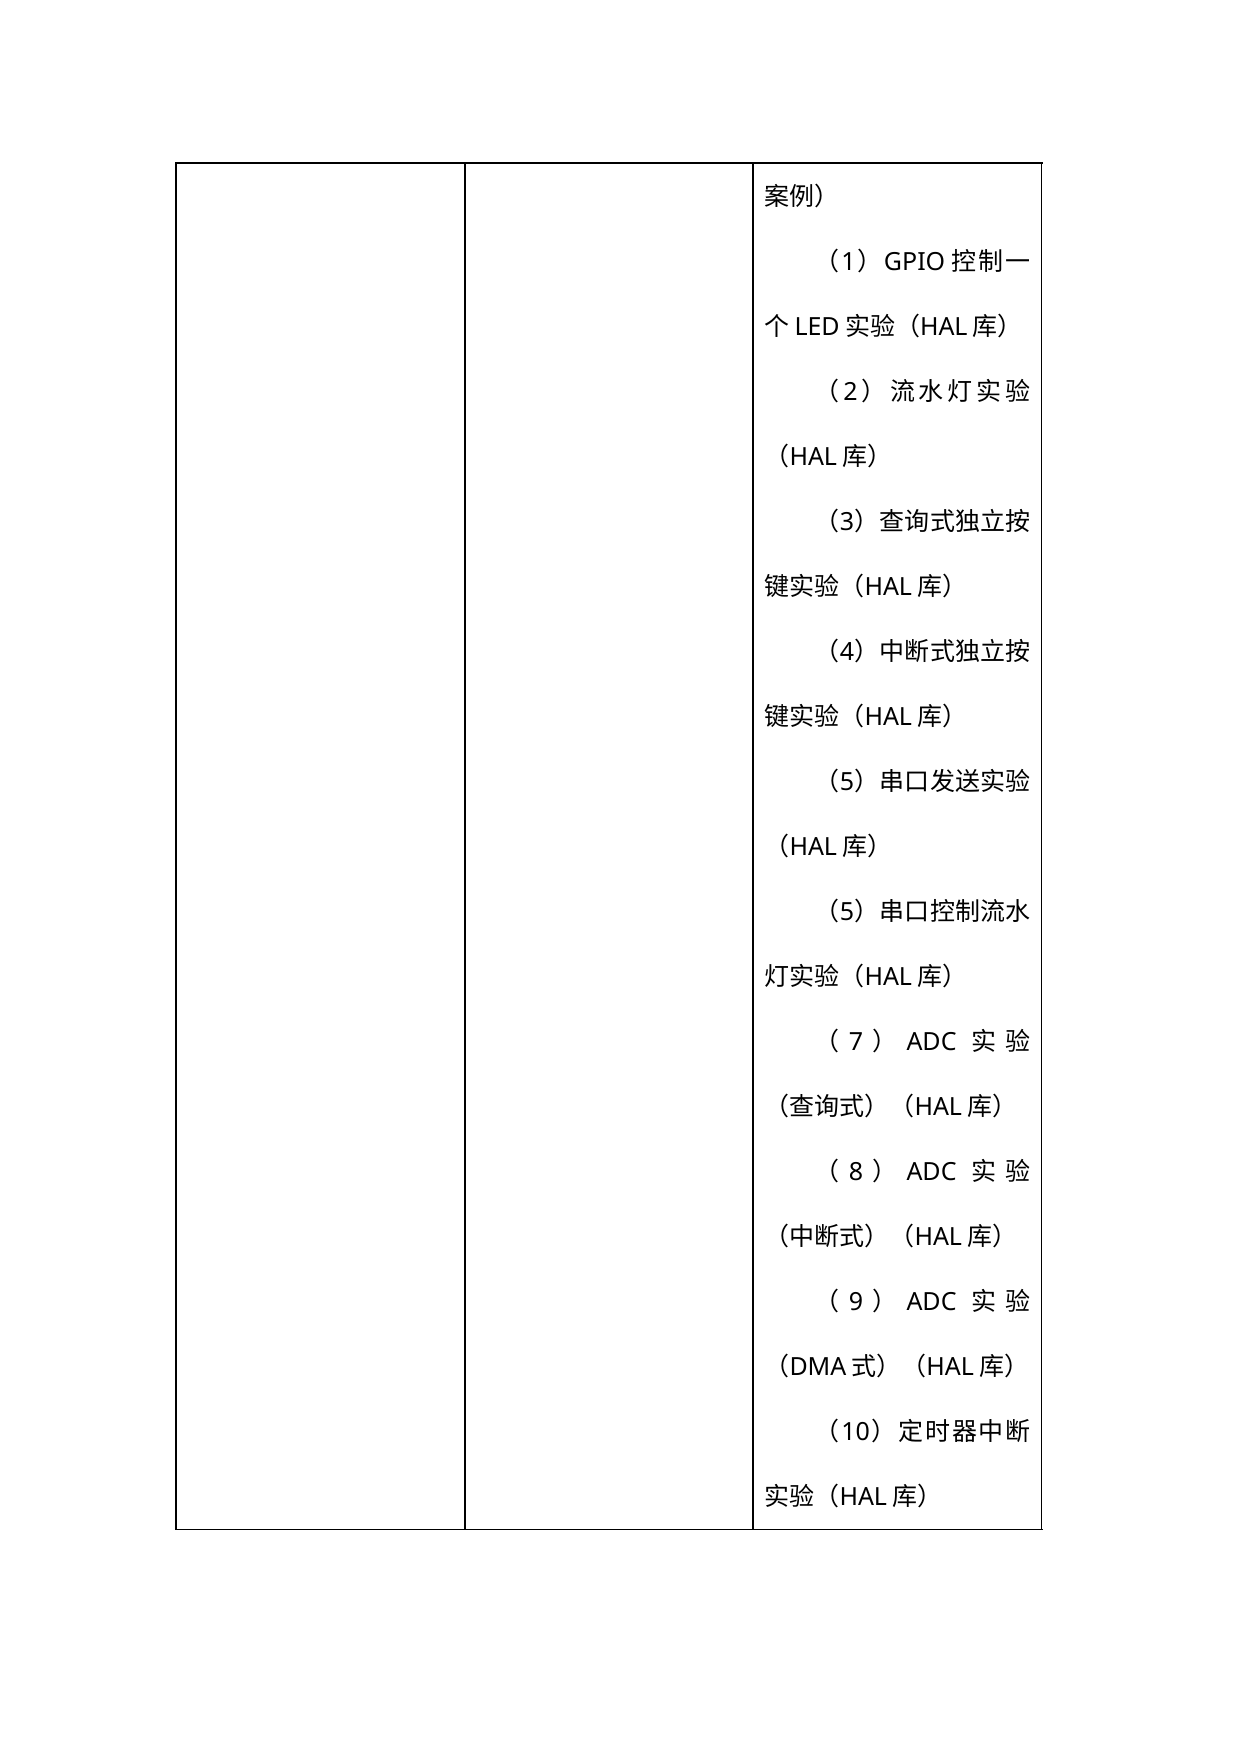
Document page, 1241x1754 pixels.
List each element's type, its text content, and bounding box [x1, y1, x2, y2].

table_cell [754, 164, 1041, 1528]
table_cell 3 [466, 164, 752, 1528]
table_cell [177, 164, 464, 1528]
